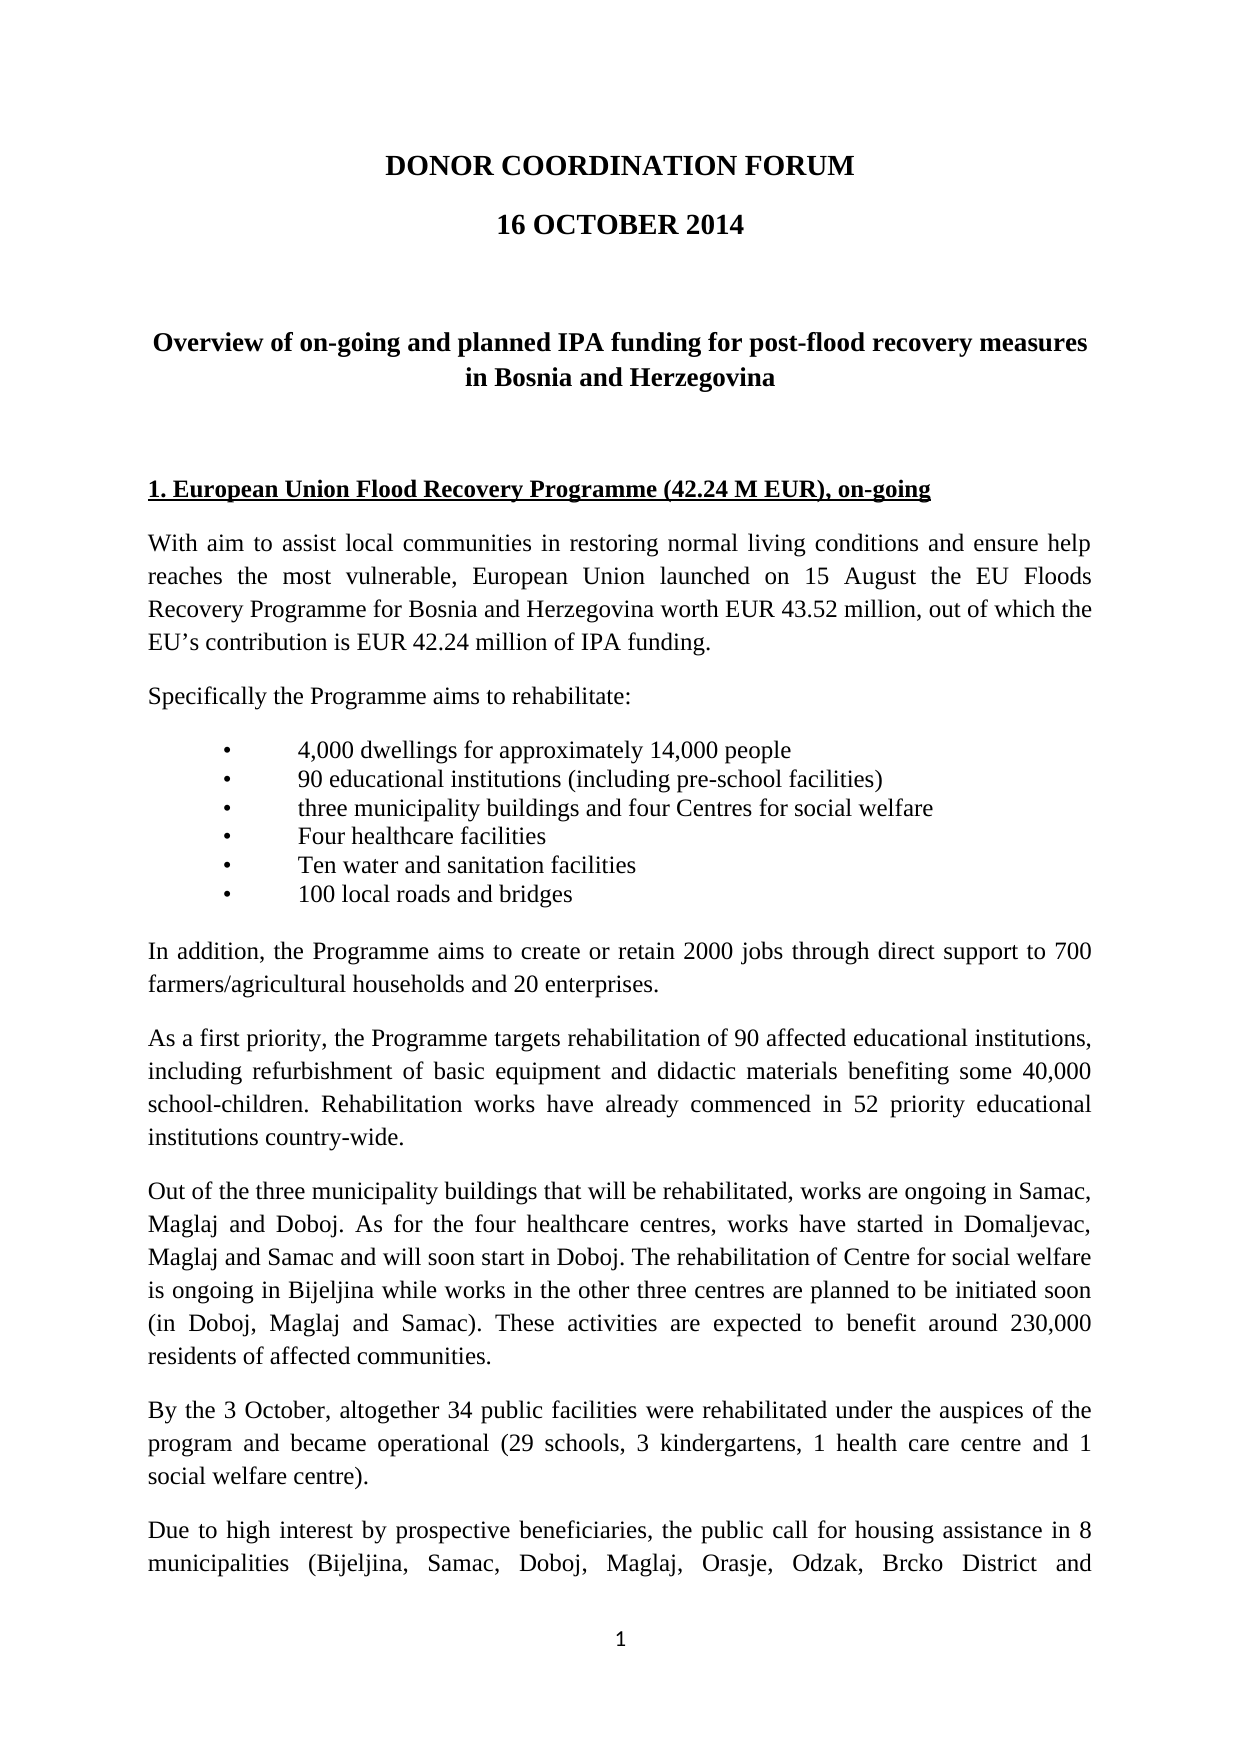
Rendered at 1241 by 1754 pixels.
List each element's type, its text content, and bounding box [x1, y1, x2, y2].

text Out of the three municipality buildings that will be rehabilitated, works are ongoing in Samac, Maglaj and Doboj. As for the four healthcare centres, works have started in Domaljevac, Maglaj and Samac and will soon start in Doboj. The rehabilitation of Centre for social welfare is ongoing in Bijeljina while works in the other three centres are planned to be initiated soon (in Doboj, Maglaj and Samac). These activities are expected to benefit around 230,000 residents of affected communities. [148, 1176, 1093, 1370]
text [148, 1515, 1093, 1577]
list Ten water and sanitation facilities [223, 850, 1093, 879]
text In addition, the Programme aims to create or retain 2000 jobs through direct support to 700 farmers/agricultural households and 20 enterprises. [148, 936, 1093, 998]
text By the 3 October, altogether 34 public facilities were rehabilitated under the auspices of the program and became operational (29 schools, 3 kindergartens, 1 health care centre and 1 social welfare centre). [148, 1395, 1093, 1490]
text Overview of on-going and planned IPA funding for post-flood recovery measures in Bosnia and Herzegovina [148, 326, 1093, 393]
text With aim to assist local communities in restoring normal living conditions and ensure help reaches the most vulnerable, European Union launched on 15 August the EU Floods Recovery Programme for Bosnia and Herzegovina worth EUR 43.52 million, out of which the EU’s contribution is EUR 42.24 million of IPA funding. [148, 528, 1093, 656]
text Specifically the Programme aims to rehabilitate: [148, 681, 1093, 710]
list 4,000 dwellings for approximately 14,000 people [223, 735, 1093, 764]
list Four healthcare facilities [223, 821, 1093, 850]
text 1. European Union Flood Recovery Programme (42.24 M EUR), on-going [148, 474, 1093, 503]
text 16 OCTOBER 2014 [148, 207, 1093, 241]
text DONOR COORDINATION FORUM [148, 148, 1093, 181]
list three municipality buildings and four Centres for social welfare [223, 793, 1093, 821]
text As a first priority, the Programme targets rehabilitation of 90 affected educational institutions, including refurbishment of basic equipment and didactic materials benefiting some 40,000 school-children. Rehabilitation works have already commenced in 52 priority educational institutions country-wide. [148, 1023, 1093, 1151]
list 100 local roads and bridges [223, 879, 1093, 908]
list 90 educational institutions (including pre-school facilities) [223, 764, 1093, 793]
